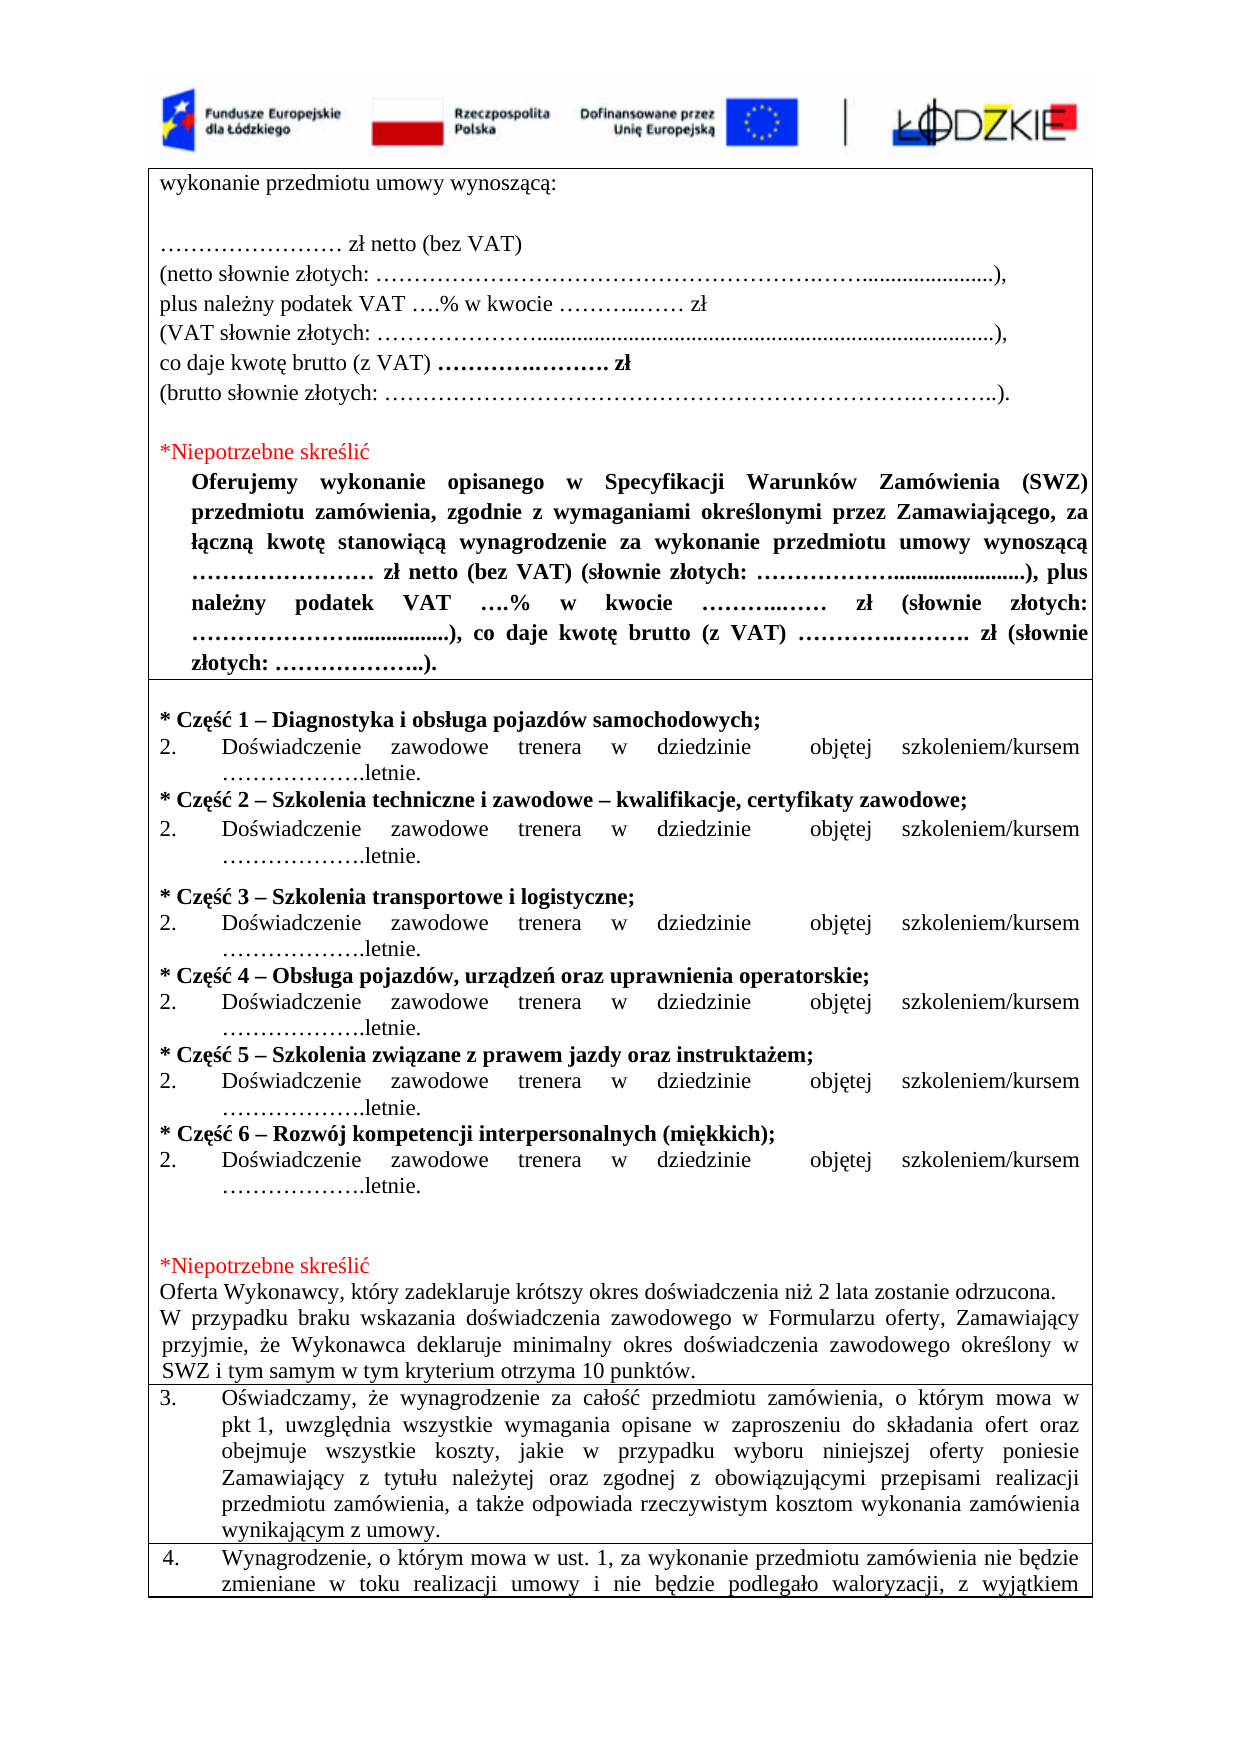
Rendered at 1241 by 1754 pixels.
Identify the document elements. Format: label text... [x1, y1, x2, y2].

table_cell 3. Oświadczamy, że wynagrodzenie za całość przedmiotu zamówienia, o którym mowa w pkt 1, uwzględnia wszystkie wymagania opisane w zaproszeniu do składania ofert oraz obejmuje wszystkie koszty, jakie w przypadku wyboru niniejszej oferty poniesie Zamawiający z tytułu należytej oraz zgodnej z obowiązującymi przepisami realizacji przedmiotu zamówienia, a także odpowiada rzeczywistym kosztom wykonania zamówienia wynikającym z umowy. [149, 1385, 1092, 1543]
picture [147, 73, 1093, 168]
table_cell * Część 1 – Diagnostyka i obsługa pojazdów samochodowych; 2. Doświadczenie zawodowe trenera w dziedzinie objętej szkoleniem/kursem ……………….letnie. * Część 2 – Szkolenia techniczne i zawodowe – kwalifikacje, certyfikaty zawodowe; 2. Doświadczenie zawodowe trenera w dziedzinie objętej szkoleniem/kursem ……………….letnie. * Część 3 – Szkolenia transportowe i logistyczne; 2. Doświadczenie zawodowe trenera w dziedzinie objętej szkoleniem/kursem ……………….letnie. * Część 4 – Obsługa pojazdów, urządzeń oraz uprawnienia operatorskie; 2. Doświadczenie zawodowe trenera w dziedzinie objętej szkoleniem/kursem ……………….letnie. * Część 5 – Szkolenia związane z prawem jazdy oraz instruktażem; 2. Doświadczenie zawodowe trenera w dziedzinie objętej szkoleniem/kursem ……………….letnie. * Część 6 – Rozwój kompetencji interpersonalnych (miękkich); 2. Doświadczenie zawodowe trenera w dziedzinie objętej szkoleniem/kursem ……………….letnie. *Niepotrzebne skreślić Oferta Wykonawcy, który zadeklaruje krótszy okres doświadczenia niż 2 lata zostanie odrzucona. W przypadku braku wskazania doświadczenia zawodowego w Formularzu oferty, Zamawiający przyjmie, że Wykonawca deklaruje minimalny okres doświadczenia zawodowego określony w SWZ i tym samym w tym kryterium otrzyma 10 punktów. [149, 680, 1092, 1383]
